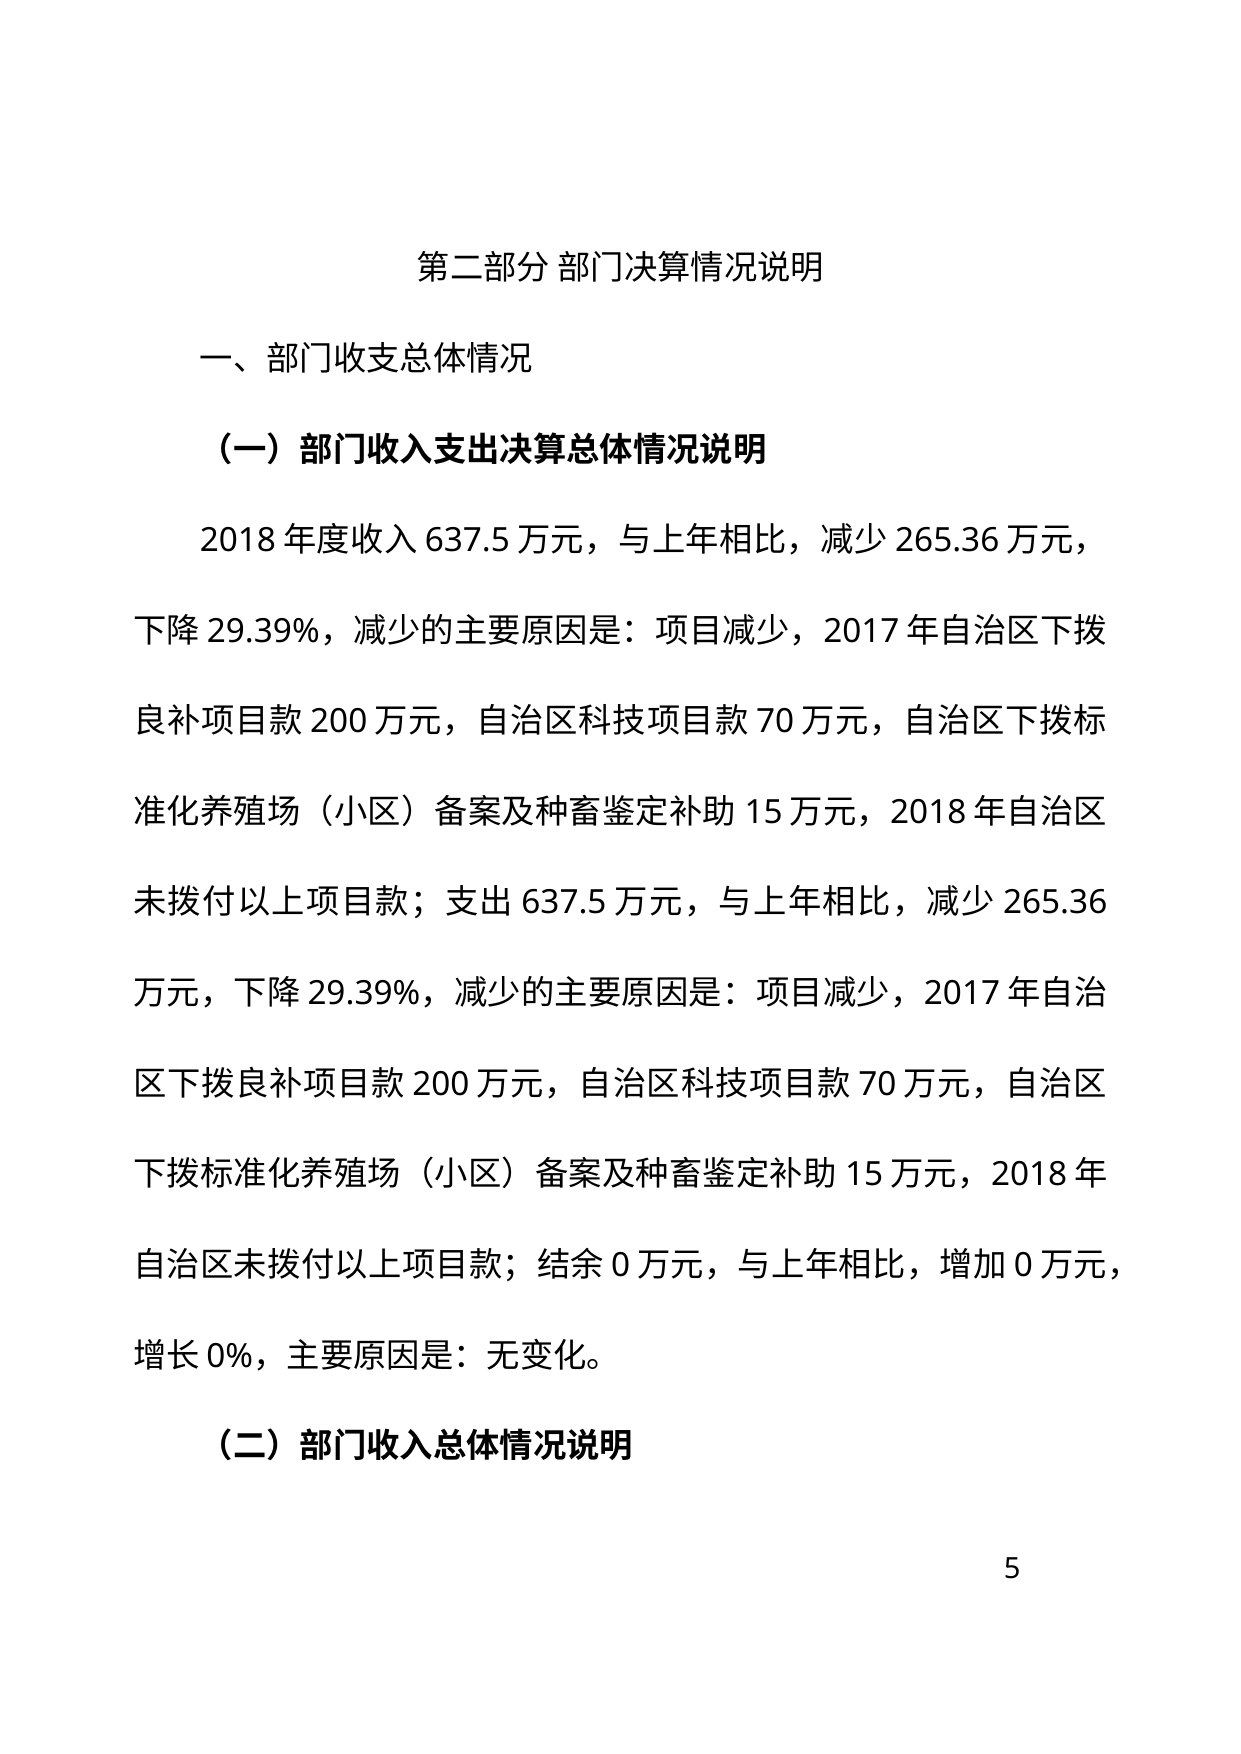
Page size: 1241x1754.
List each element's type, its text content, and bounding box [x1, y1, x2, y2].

text （一）部门收入支出决算总体情况说明 [133, 401, 1107, 492]
text 第二部分 部门决算情况说明 [133, 220, 1107, 311]
text （二）部门收入总体情况说明 [133, 1398, 1107, 1489]
text 一、部门收支总体情况 [133, 311, 1107, 401]
text 2018年度收入637.5万元，与上年相比，减少265.36万元，下降29.39%，减少的主要原因是：项目减少，2017年自治区下拨良补项目款200万元，自治区科技项目款70万元，自治区下拨标准化养殖场（小区）备案及种畜鉴定补助15万元，2018年自治区未拨付以上项目款；支出637.5万元，与上年相比，减少265.36万元，下降29.39%，减少的主要原因是：项目减少，2017年自治区下拨良补项目款200万元，自治区科技项目款70万元，自治区下拨标准化养殖场（小区）备案及种畜鉴定补助15万元，2018年自治区未拨付以上项目款；结余0万元，与上年相比，增加0万元，增长0%，主要原因是：无变化。 [133, 492, 1107, 1398]
